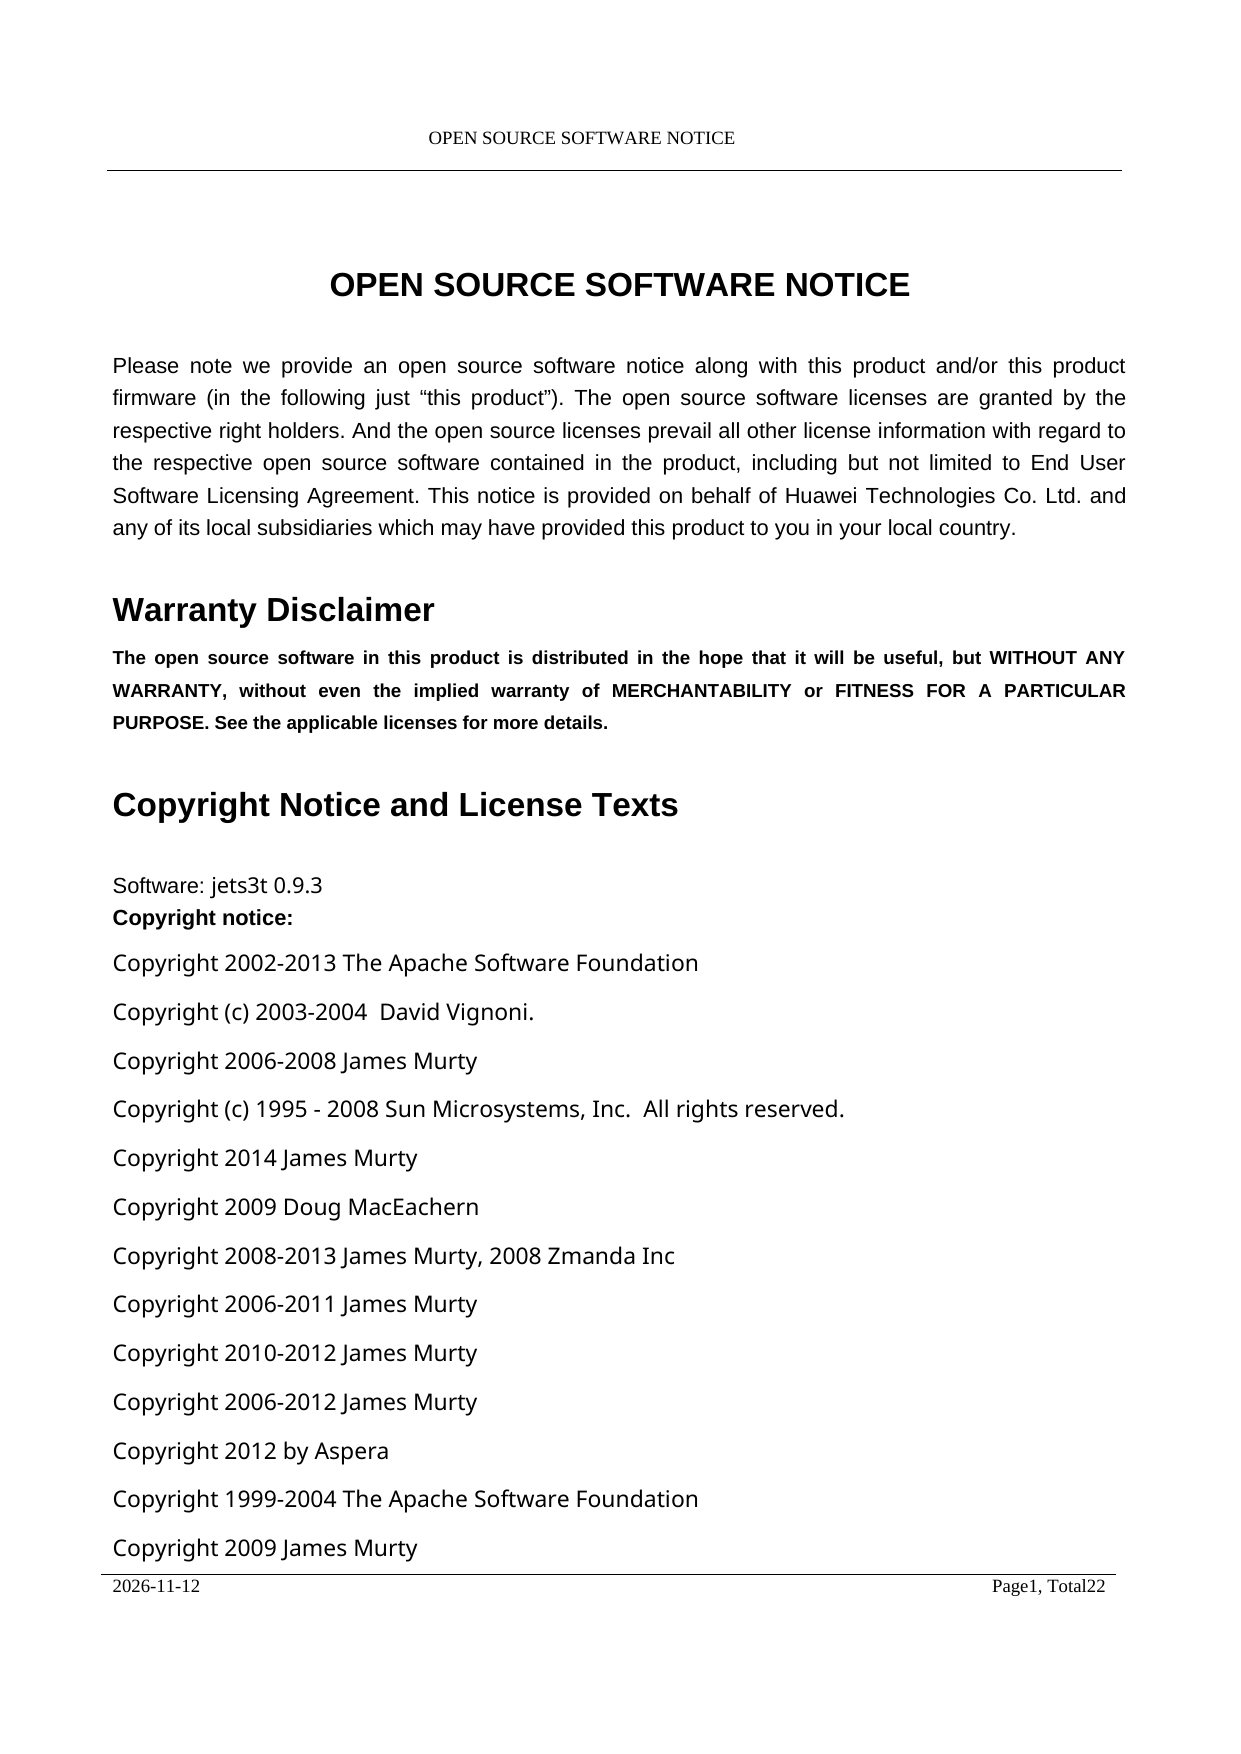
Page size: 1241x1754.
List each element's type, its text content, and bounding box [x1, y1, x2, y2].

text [112, 947, 1128, 1564]
text Warranty Disclaimer [112, 576, 1128, 641]
text Software: jets3t 0.9.3 [112, 869, 1128, 901]
text OPEN SOURCE SOFTWARE NOTICE [112, 251, 1128, 316]
text Copyright notice: [112, 901, 1128, 934]
text Please note we provide an open source software notice along with this product and/or this product firmware (in the following just “this product”). The open source software licenses are granted by the respective right holders. And the open source licenses prevail all other license information with regard to the respective open source software contained in the product, including but not limited to End User Software Licensing Agreement. This notice is provided on behalf of Huawei Technologies Co. Ltd. and any of its local subsidiaries which may have provided this product to you in your local country. [112, 349, 1128, 544]
text Copyright Notice and License Texts [112, 771, 1128, 836]
text The open source software in this product is distributed in the hope that it will be useful, but WITHOUT ANY WARRANTY, without even the implied warranty of MERCHANTABILITY or FITNESS FOR A PARTICULAR PURPOSE. See the applicable licenses for more details. [112, 641, 1128, 739]
